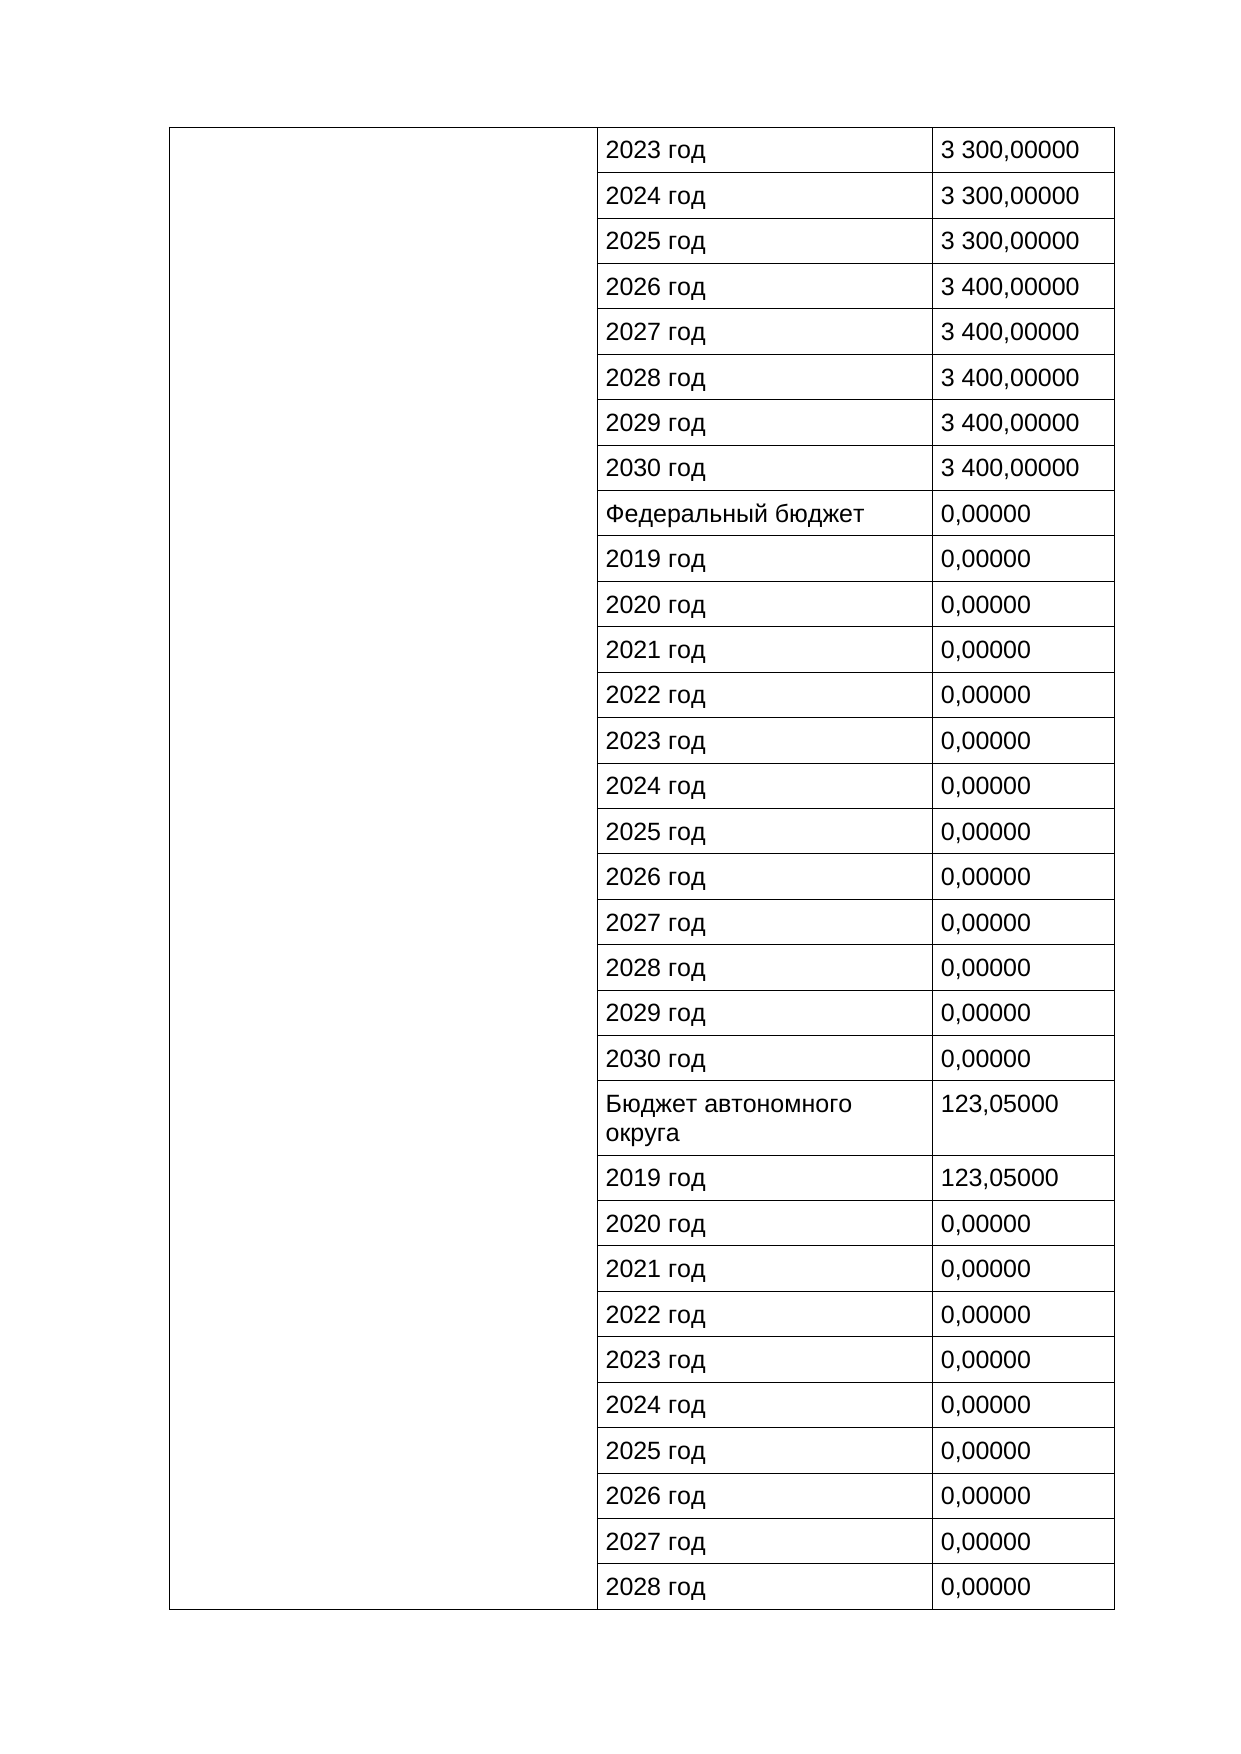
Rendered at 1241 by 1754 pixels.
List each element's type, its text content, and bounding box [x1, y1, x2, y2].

table_cell 0,00000 [933, 491, 1114, 535]
table_cell 0,00000 [933, 1292, 1114, 1336]
table_cell 2026 год [598, 854, 932, 899]
table_cell 2019 год [598, 1156, 932, 1200]
table_cell 3 300,00000 [933, 219, 1114, 263]
table_cell 2022 год [598, 673, 932, 717]
table_cell 2024 год [598, 764, 932, 808]
table_cell 3 300,00000 [933, 128, 1114, 172]
table_cell 2021 год [598, 627, 932, 672]
table_cell 2023 год [598, 128, 932, 172]
table_cell 0,00000 [933, 1036, 1114, 1080]
table_cell 2019 год [598, 536, 932, 581]
table_cell 2028 год [598, 1564, 932, 1609]
table_cell 0,00000 [933, 809, 1114, 853]
table_cell 0,00000 [933, 1564, 1114, 1609]
table_cell 2025 год [598, 1428, 932, 1472]
table_cell 123,05000 [933, 1156, 1114, 1200]
table_cell 2028 год [598, 945, 932, 989]
table_cell 2023 год [598, 1337, 932, 1382]
table_cell 0,00000 [933, 673, 1114, 717]
table_cell 3 400,00000 [933, 309, 1114, 354]
table_cell 2024 год [598, 173, 932, 217]
table_cell 2024 год [598, 1383, 932, 1427]
table_cell 123,05000 [933, 1081, 1114, 1154]
table_cell 0,00000 [933, 627, 1114, 672]
table_cell 0,00000 [933, 764, 1114, 808]
table_cell 2027 год [598, 900, 932, 944]
table_cell 2022 год [598, 1292, 932, 1336]
table_cell 2026 год [598, 264, 932, 308]
table_cell 2025 год [598, 219, 932, 263]
table_cell 0,00000 [933, 945, 1114, 989]
table_cell 3 300,00000 [933, 173, 1114, 217]
table_cell 3 400,00000 [933, 446, 1114, 490]
table_cell 0,00000 [933, 1337, 1114, 1382]
table_cell 0,00000 [933, 900, 1114, 944]
table_cell 2023 год [598, 718, 932, 762]
table_cell 2026 год [598, 1474, 932, 1518]
table_cell 0,00000 [933, 1201, 1114, 1245]
table_cell 0,00000 [933, 718, 1114, 762]
table_cell 2029 год [598, 991, 932, 1035]
table_cell 0,00000 [933, 1383, 1114, 1427]
table_cell 0,00000 [933, 582, 1114, 626]
table_cell 2020 год [598, 1201, 932, 1245]
table_cell 3 400,00000 [933, 264, 1114, 308]
table_cell 0,00000 [933, 1474, 1114, 1518]
table_cell 2020 год [598, 582, 932, 626]
table_cell 3 400,00000 [933, 400, 1114, 444]
table_cell Федеральный бюджет [598, 491, 932, 535]
table_cell Бюджет автономного округа [598, 1081, 932, 1154]
table_cell 0,00000 [933, 991, 1114, 1035]
table_cell 2030 год [598, 1036, 932, 1080]
table_cell 0,00000 [933, 1519, 1114, 1563]
table_cell 0,00000 [933, 854, 1114, 899]
table_cell 2030 год [598, 446, 932, 490]
table_cell 2028 год [598, 355, 932, 399]
table_cell 2029 год [598, 400, 932, 444]
table_cell 3 400,00000 [933, 355, 1114, 399]
table_cell 2021 год [598, 1246, 932, 1291]
table_cell 2027 год [598, 1519, 932, 1563]
table_cell 0,00000 [933, 536, 1114, 581]
table_cell 2025 год [598, 809, 932, 853]
table_cell 0,00000 [933, 1428, 1114, 1472]
table_cell 0,00000 [933, 1246, 1114, 1291]
table_cell 2027 год [598, 309, 932, 354]
